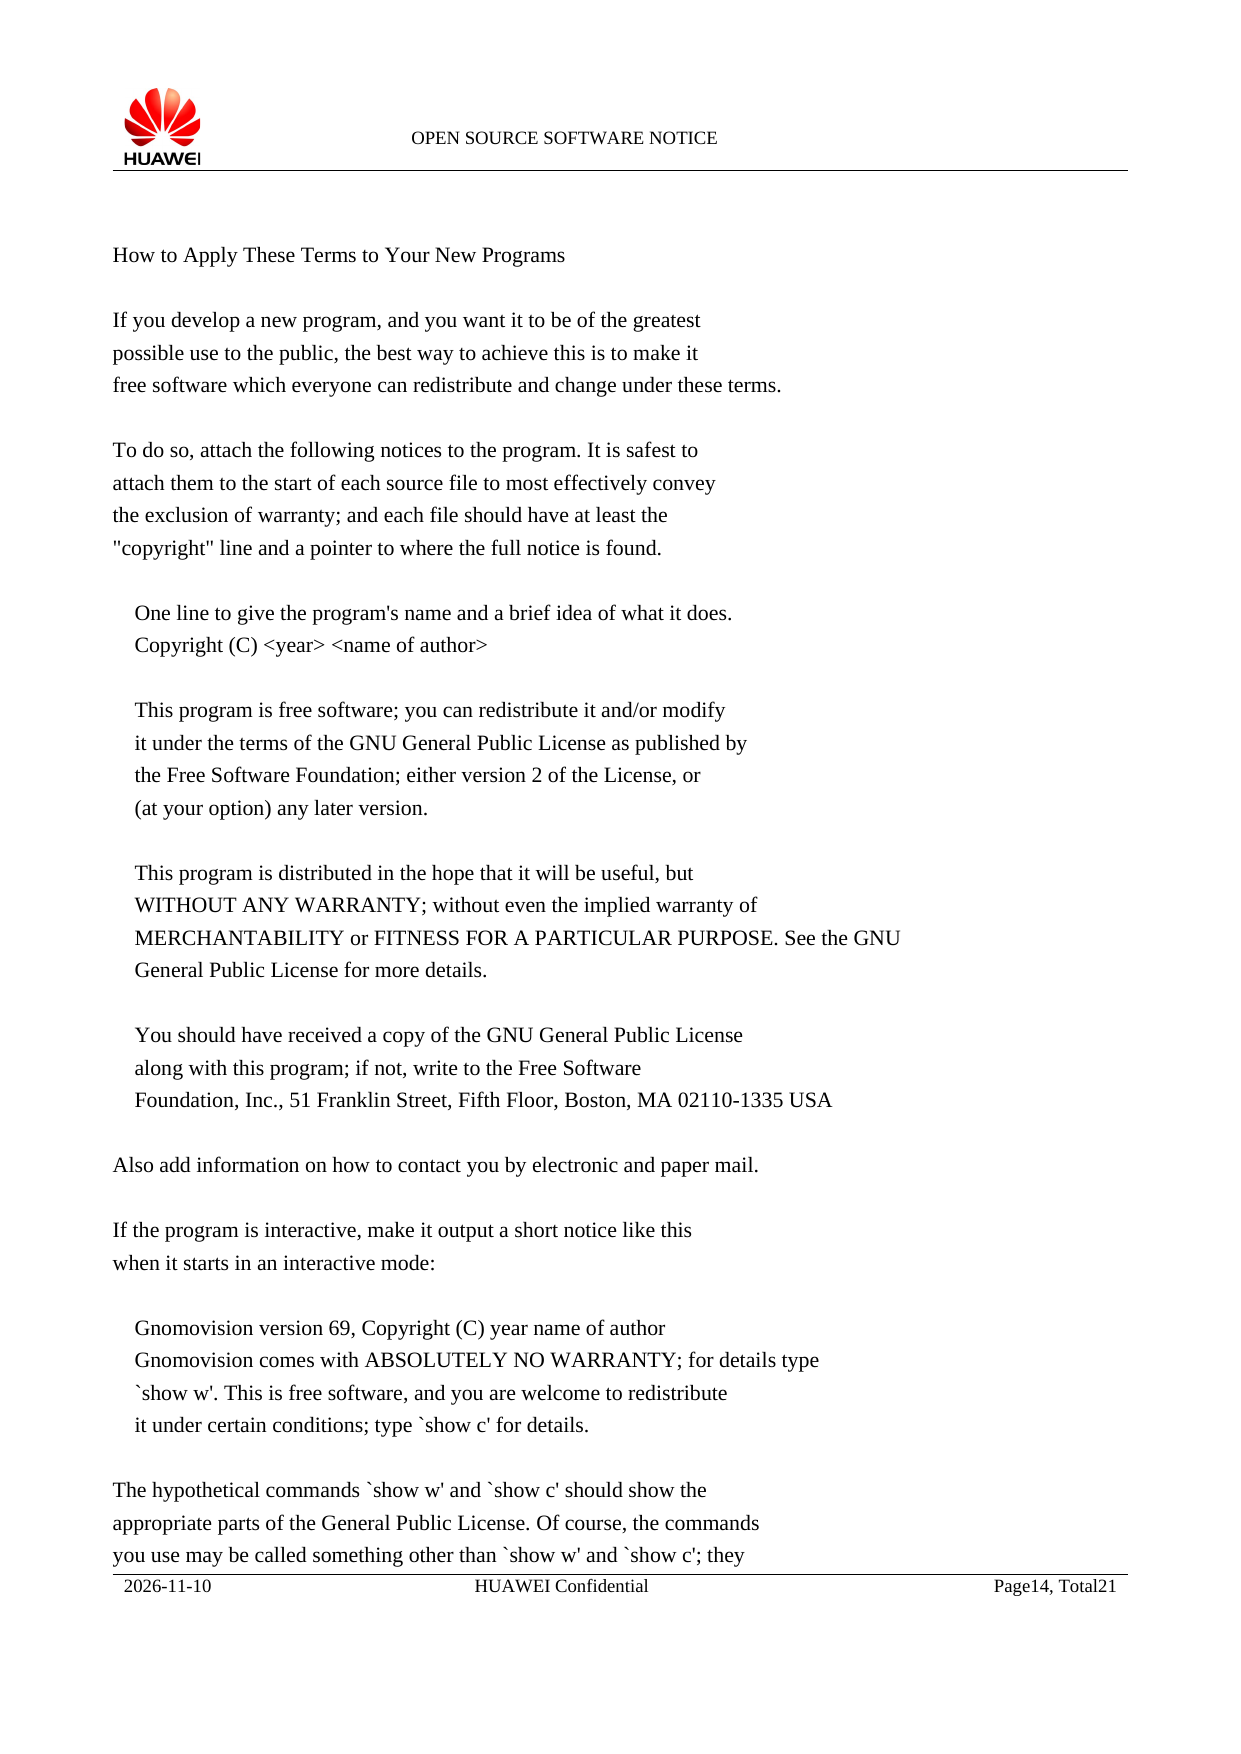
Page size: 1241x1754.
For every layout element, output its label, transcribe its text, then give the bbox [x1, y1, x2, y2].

picture [124, 88, 201, 165]
